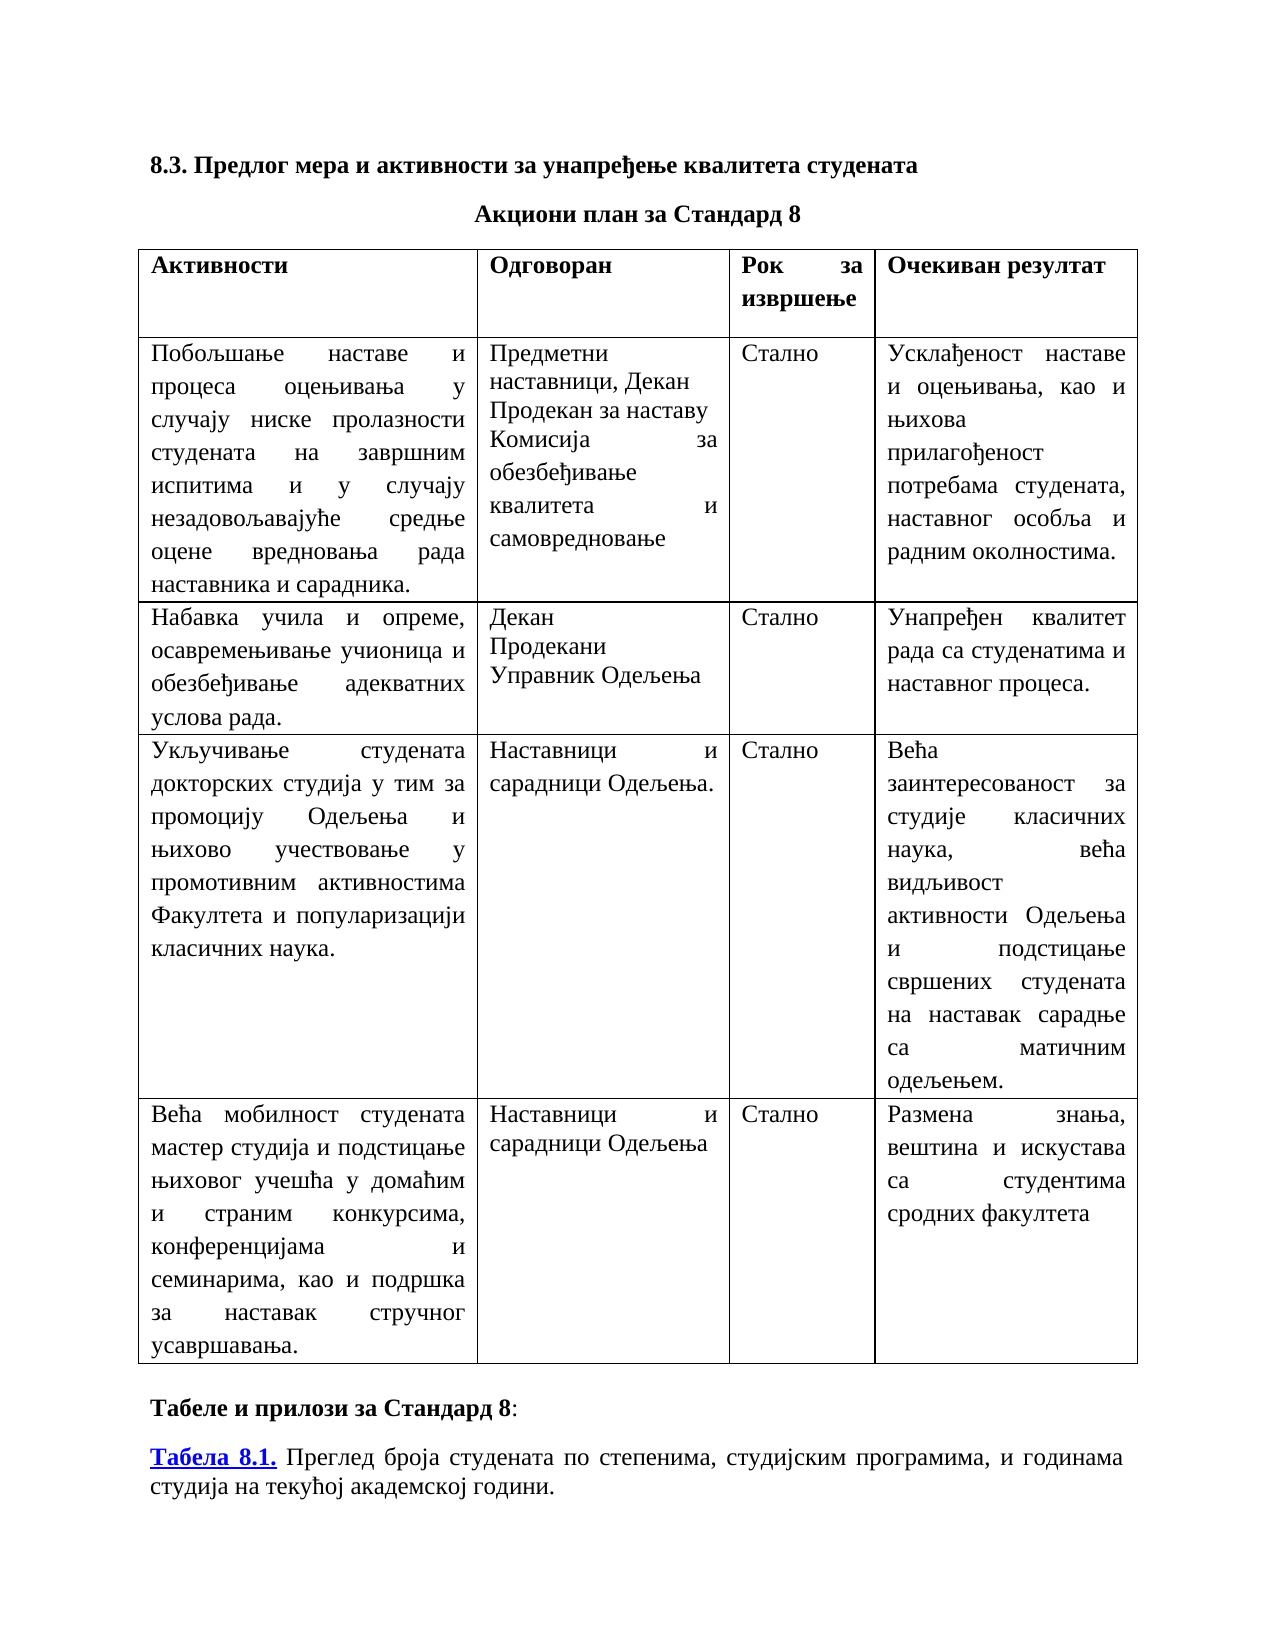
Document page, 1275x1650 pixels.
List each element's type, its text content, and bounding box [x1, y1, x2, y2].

table_cell Стално [730, 603, 874, 734]
table_header Рок за извршење [730, 250, 874, 337]
text Акциони план за Стандард 8 [150, 199, 1125, 228]
table_header Активности [139, 250, 477, 337]
table_cell Стално [730, 1099, 874, 1363]
text Табела 8.1. Преглед броја студената по степенима, студијским програмима, и годинама студија на текућој академској години. [150, 1442, 1125, 1500]
table_cell Наставници и сарадници Одељења. [478, 735, 729, 1098]
text 8.3. Предлог мера и активности за унапређење квалитета студената [150, 150, 1125, 179]
text Табеле и прилози за Стандард 8: [150, 1393, 1125, 1421]
table_cell Укључивање студената докторских студија у тим за промоцију Одељења и њихово учествовање у промотивним активностима Факултета и популаризацији класичних наука. [139, 735, 477, 1098]
table_cell Стално [730, 735, 874, 1098]
table_cell Већа мобилност студената мастер студија и подстицање њиховог учешћа у домаћим и страним конкурсима, конференцијама и семинарима, као и подршка за наставак стручног усавршавања. [139, 1099, 477, 1363]
table_cell Већа заинтересованост за студије класичних наука, већа видљивост активности Одељења и подстицање свршених студената на наставак сарадње са матичним одељењем. [876, 735, 1137, 1098]
table_cell Усклађеност наставе и оцењивања, као и њихова прилагођеност потребама студената, наставног особља и радним околностима. [876, 338, 1137, 601]
table_cell Набавка учила и опреме, осавремењивање учионица и обезбеђивање адекватних услова рада. [139, 603, 477, 734]
table_cell Побољшање наставе и процеса оцењивања у случају ниске пролазности студената на завршним испитима и у случају незадовољавајуће средње оцене вредновања рада наставника и сарадника. [139, 338, 477, 601]
table_cell Предметни наставници, Декан Продекан за наставу Комисија за обезбеђивање квалитета и самовредновање [478, 338, 729, 601]
table_cell Унапређен квалитет рада са студенатима и наставног процеса. [876, 603, 1137, 734]
table_cell Размена знања, вештина и искустава са студентима сродних факултета [876, 1099, 1137, 1363]
table_cell Декан Продекани Управник Одељења [478, 603, 729, 734]
table_cell Наставници и сарадници Одељења [478, 1099, 729, 1363]
table_header Одговоран [478, 250, 729, 337]
table_cell Стално [730, 338, 874, 601]
table_header Очекиван резултат [876, 250, 1137, 337]
